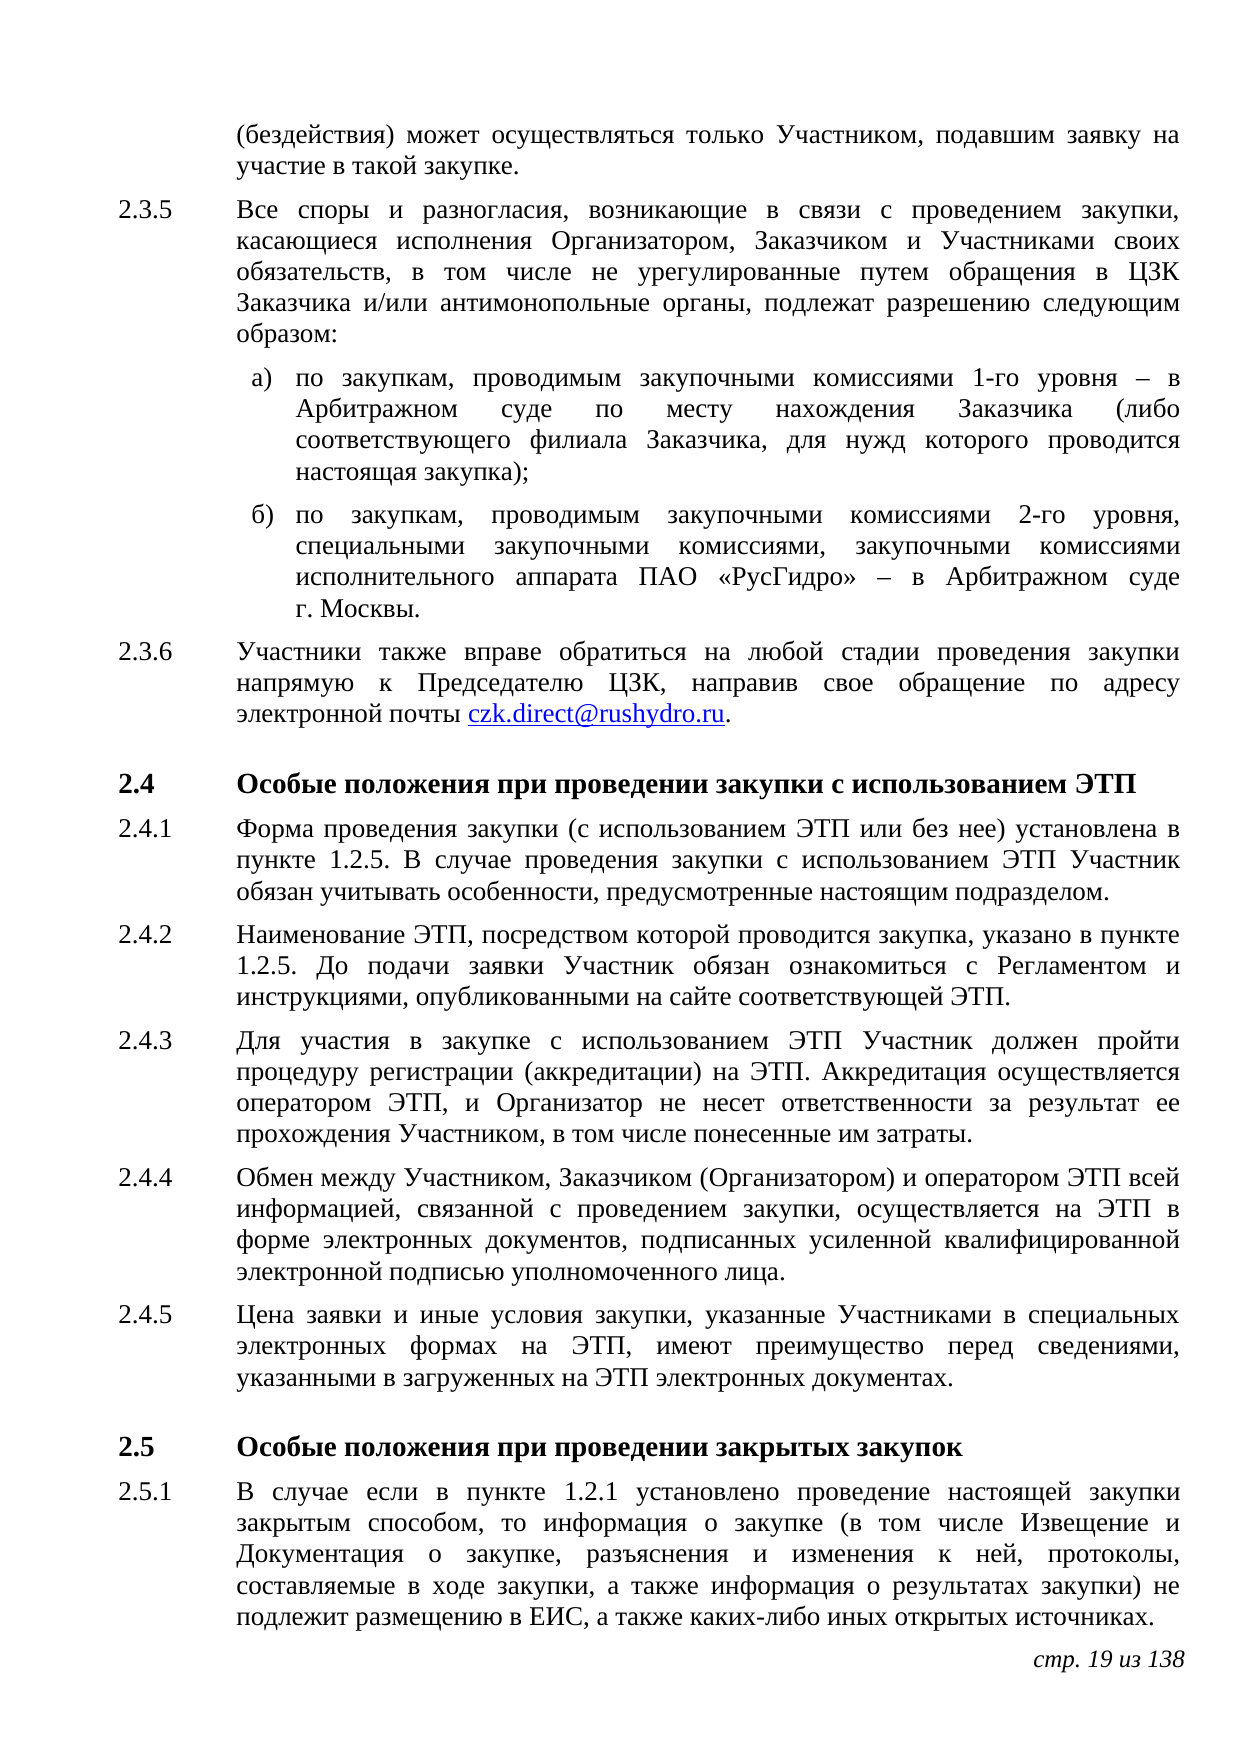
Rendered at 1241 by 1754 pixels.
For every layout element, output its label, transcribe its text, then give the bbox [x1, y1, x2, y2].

text Цена заявки и иные условия закупки, указанные Участниками в специальных электронных формах на ЭТП, имеют преимущество перед сведениями, указанными в загруженных на ЭТП электронных документах. [118, 1298, 1181, 1392]
text Обмен между Участником, Заказчиком (Организатором) и оператором ЭТП всей информацией, связанной с проведением закупки, осуществляется на ЭТП в форме электронных документов, подписанных усиленной квалифицированной электронной подписью уполномоченного лица. [118, 1161, 1181, 1286]
list по закупкам, проводимым закупочными комиссиями 1-го уровня – в Арбитражном суде по месту нахождения Заказчика (либо соответствующего филиала Заказчика, для нужд которого проводится настоящая закупка); [251, 361, 1181, 486]
text Форма проведения закупки (с использованием ЭТП или без нее) установлена в пункте 1.2.5. В случае проведения закупки с использованием ЭТП Участник обязан учитывать особенности, предусмотренные настоящим подразделом. [118, 812, 1181, 906]
subtitle Особые положения при проведении закрытых закупок [118, 1429, 1181, 1463]
text В случае если в пункте 1.2.1 установлено проведение настоящей закупки закрытым способом, то информация о закупке (в том числе Извещение и Документация о закупке, разъяснения и изменения к ней, протоколы, составляемые в ходе закупки, а также информация о результатах закупки) не подлежит размещению в ЕИС, а также каких-либо иных открытых источниках. [118, 1475, 1181, 1631]
subtitle Особые положения при проведении закупки с использованием ЭТП [118, 766, 1181, 800]
text Участники также вправе обратиться на любой стадии проведения закупки напрямую к Председателю ЦЗК, направив свое обращение по адресу электронной почты czk.direct@rushydro.ru. [118, 635, 1181, 729]
text Все споры и разногласия, возникающие в связи с проведением закупки, касающиеся исполнения Организатором, Заказчиком и Участниками своих обязательств, в том числе не урегулированные путем обращения в ЦЗК Заказчика и/или антимонопольные органы, подлежат разрешению следующим образом: [118, 193, 1181, 349]
text Для участия в закупке с использованием ЭТП Участник должен пройти процедуру регистрации (аккредитации) на ЭТП. Аккредитация осуществляется оператором ЭТП, и Организатор не несет ответственности за результат ее прохождения Участником, в том числе понесенные им затраты. [118, 1024, 1181, 1149]
list по закупкам, проводимым закупочными комиссиями 2-го уровня, специальными закупочными комиссиями, закупочными комиссиями исполнительного аппарата ПАО «РусГидро» – в Арбитражном суде г. Москвы. [251, 498, 1181, 623]
text Наименование ЭТП, посредством которой проводится закупка, указано в пункте 1.2.5. До подачи заявки Участник обязан ознакомиться с Регламентом и инструкциями, опубликованными на сайте соответствующей ЭТП. [118, 918, 1181, 1012]
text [118, 118, 1181, 180]
